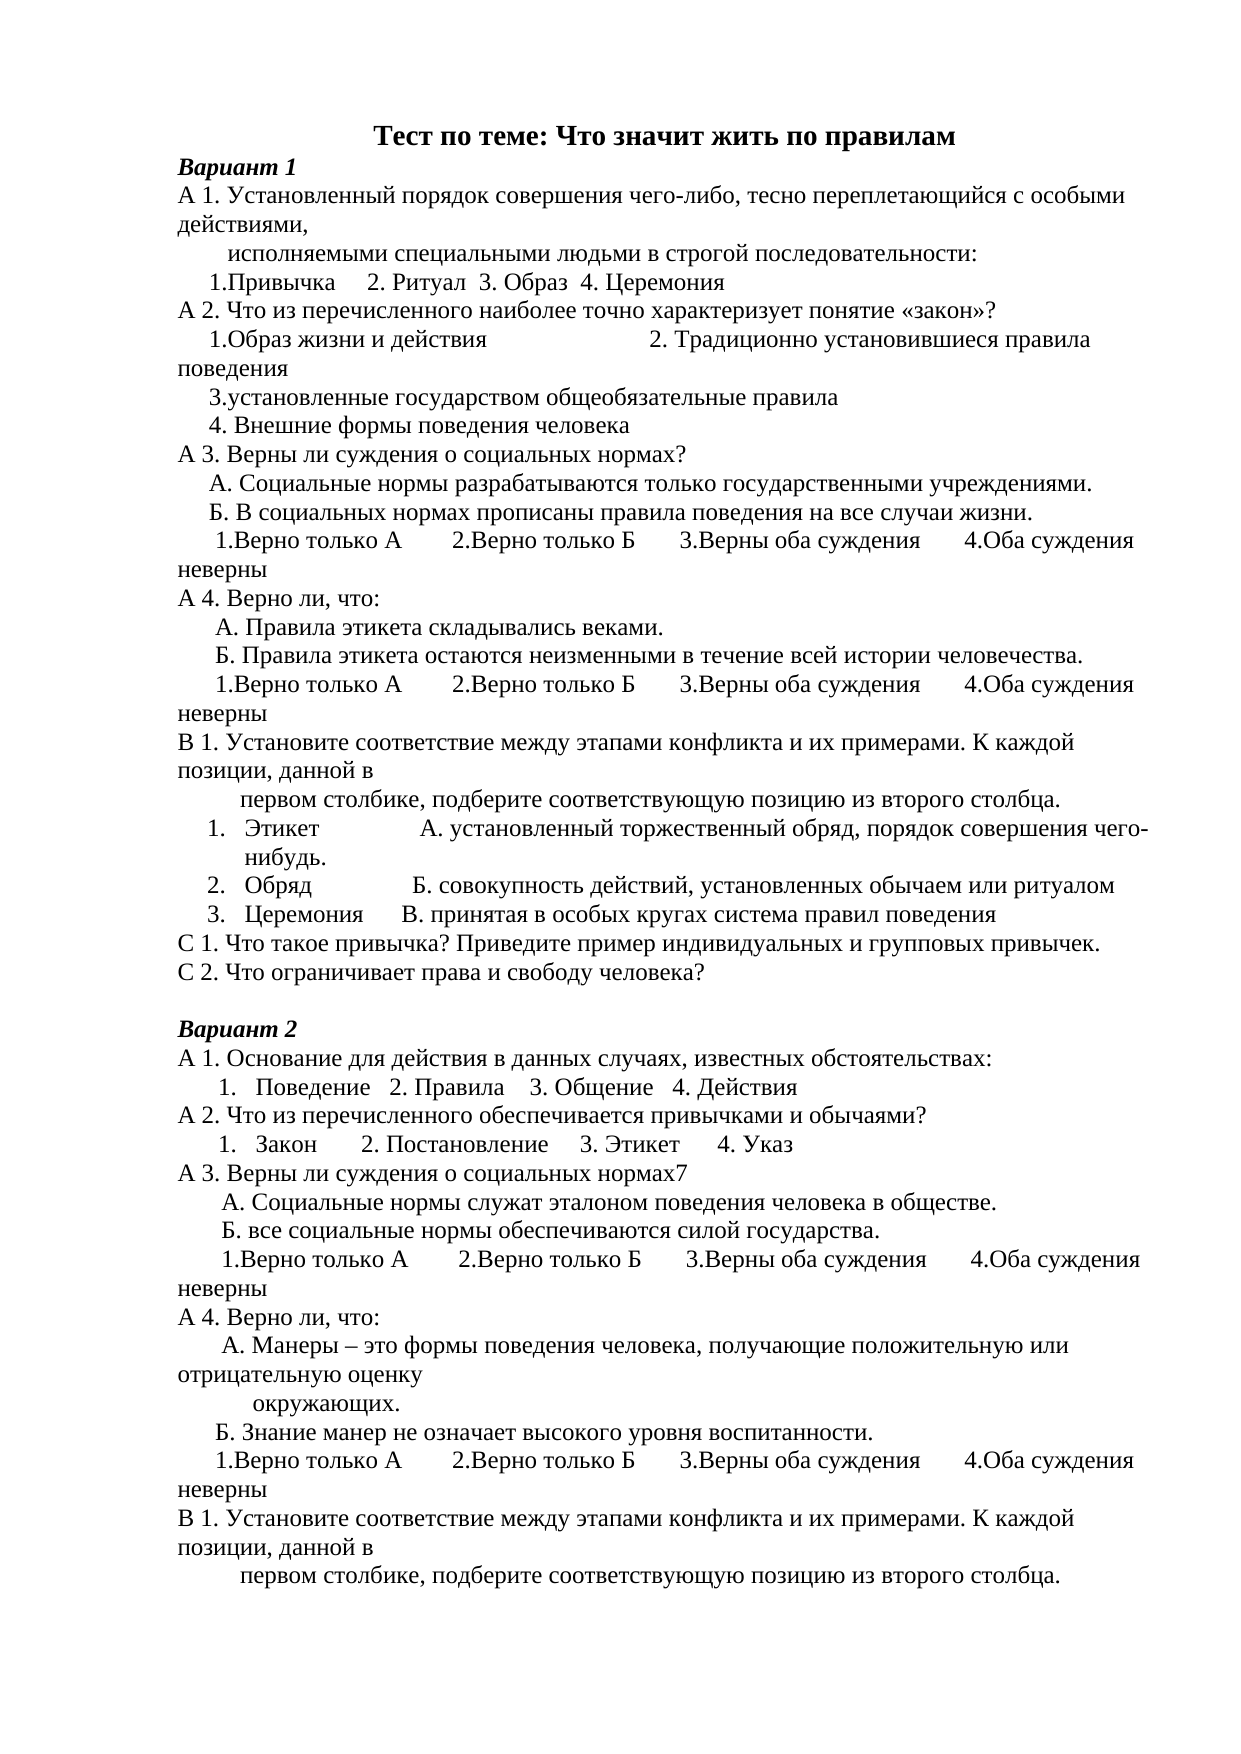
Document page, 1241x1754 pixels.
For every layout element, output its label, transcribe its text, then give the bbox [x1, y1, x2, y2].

text 1.Образ жизни и действия 2. Традиционно установившиеся правила поведения [177, 324, 1152, 382]
text Вариант 2 [177, 1014, 1152, 1043]
text А 4. Верно ли, что: [177, 1302, 1152, 1330]
text В 1. Установите соответствие между этапами конфликта и их примерами. К каждой позиции, данной в [177, 1503, 1152, 1560]
text С 2. Что ограничивает права и свободу человека? [177, 957, 1152, 985]
text А 3. Верны ли суждения о социальных нормах7 [177, 1158, 1152, 1187]
text исполняемыми специальными людьми в строгой последовательности: [177, 238, 1152, 267]
text 4. Внешние формы поведения человека [177, 410, 1152, 439]
text С 1. Что такое привычка? Приведите пример индивидуальных и групповых привычек. [177, 928, 1152, 957]
text А. Правила этикета складывались веками. [177, 612, 1152, 640]
text 1.Верно только А 2.Верно только Б 3.Верны оба суждения 4.Оба суждения неверны [177, 525, 1152, 583]
text 3.установленные государством общеобязательные правила [177, 382, 1152, 410]
list Закон 2. Постановление 3. Этикет 4. Указ [218, 1129, 1152, 1158]
text 1.Верно только А 2.Верно только Б 3.Верны оба суждения 4.Оба суждения неверны [177, 1244, 1152, 1302]
text А 3. Верны ли суждения о социальных нормах? [177, 439, 1152, 468]
text 1.Привычка 2. Ритуал 3. Образ 4. Церемония [177, 267, 1152, 295]
text А. Социальные нормы служат эталоном поведения человека в обществе. [177, 1187, 1152, 1215]
list Обряд Б. совокупность действий, установленных обычаем или ритуалом [207, 870, 1152, 899]
text окружающих. [177, 1388, 1152, 1417]
text А 1. Установленный порядок совершения чего-либо, тесно переплетающийся с особыми действиями, [177, 180, 1152, 238]
text 1.Верно только А 2.Верно только Б 3.Верны оба суждения 4.Оба суждения неверны [177, 669, 1152, 727]
text Тест по теме: Что значит жить по правилам [177, 118, 1152, 152]
text Б. все социальные нормы обеспечиваются силой государства. [177, 1215, 1152, 1244]
text Б. Знание манер не означает высокого уровня воспитанности. [177, 1417, 1152, 1445]
text А 4. Верно ли, что: [177, 583, 1152, 612]
text первом столбике, подберите соответствующую позицию из второго столбца. [177, 1560, 1152, 1589]
text 1.Верно только А 2.Верно только Б 3.Верны оба суждения 4.Оба суждения неверны [177, 1445, 1152, 1503]
list Церемония В. принятая в особых кругах система правил поведения [207, 899, 1152, 928]
text А 2. Что из перечисленного обеспечивается привычками и обычаями? [177, 1100, 1152, 1129]
text Б. Правила этикета остаются неизменными в течение всей истории человечества. [177, 640, 1152, 669]
text А 1. Основание для действия в данных случаях, известных обстоятельствах: [177, 1043, 1152, 1072]
text А. Социальные нормы разрабатываются только государственными учреждениями. [177, 468, 1152, 497]
text первом столбике, подберите соответствующую позицию из второго столбца. [177, 784, 1152, 813]
text В 1. Установите соответствие между этапами конфликта и их примерами. К каждой позиции, данной в [177, 727, 1152, 784]
list Поведение 2. Правила 3. Общение 4. Действия [218, 1072, 1152, 1100]
text Вариант 1 [177, 152, 1152, 180]
text А. Манеры – это формы поведения человека, получающие положительную или отрицательную оценку [177, 1330, 1152, 1388]
list Этикет А. установленный торжественный обряд, порядок совершения чего-нибудь. [207, 813, 1152, 870]
text А 2. Что из перечисленного наиболее точно характеризует понятие «закон»? [177, 295, 1152, 324]
text Б. В социальных нормах прописаны правила поведения на все случаи жизни. [177, 497, 1152, 525]
